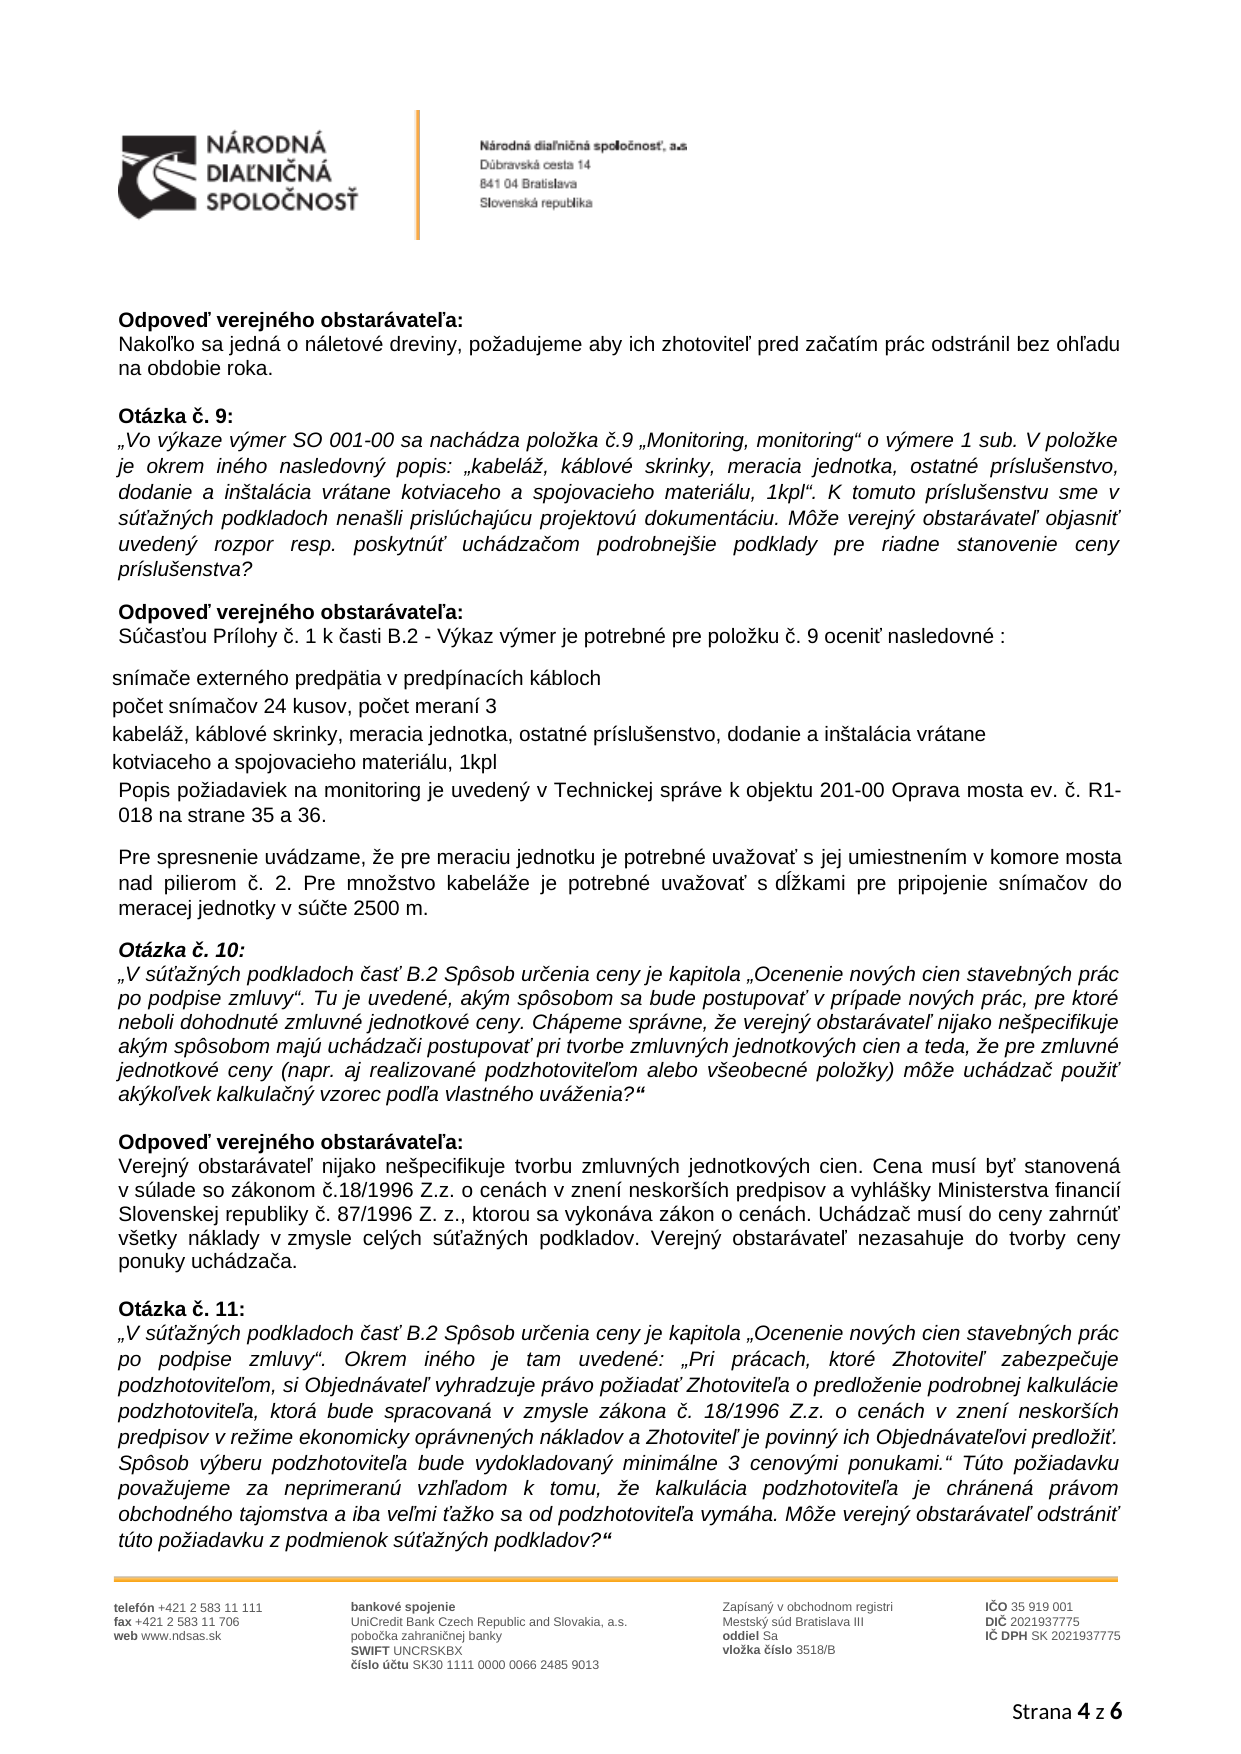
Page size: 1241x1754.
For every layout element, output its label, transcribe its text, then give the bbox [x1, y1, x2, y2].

text Popis požiadaviek na monitoring je uvedený v Technickej správe k objektu 201-00 Oprava mosta ev. č. R1-018 na strane 35 a 36. [118, 778, 1122, 827]
table_cell počet snímačov 24 kusov, počet meraní 3 [101, 694, 1057, 722]
text Otázka č. 10: [118, 938, 1122, 962]
text Otázka č. 11: [118, 1297, 1122, 1321]
text Verejný obstarávateľ nijako nešpecifikuje tvorbu zmluvných jednotkových cien. Cena musí byť stanovená v súlade so zákonom č.18/1996 Z.z. o cenách v znení neskorších predpisov a vyhlášky Ministerstva financií Slovenskej republiky č. 87/1996 Z. z., ktorou sa vykonáva zákon o cenách. Uchádzač musí do ceny zahrnúť všetky náklady v zmysle celých súťažných podkladov. Verejný obstarávateľ nezasahuje do tvorby ceny ponuky uchádzača. [118, 1153, 1122, 1273]
text Nakoľko sa jedná o náletové dreviny, požadujeme aby ich zhotoviteľ pred začatím prác odstránil bez ohľadu na obdobie roka. [118, 332, 1122, 380]
text Súčasťou Prílohy č. 1 k časti B.2 - Výkaz výmer je potrebné pre položku č. 9 oceniť nasledovné : [118, 624, 1122, 648]
text „V súťažných podkladoch časť B.2 Spôsob určenia ceny je kapitola „Ocenenie nových cien stavebných prác po podpise zmluvy“. Tu je uvedené, akým spôsobom sa bude postupovať v prípade nových prác, pre ktoré neboli dohodnuté zmluvné jednotkové ceny. Chápeme správne, že verejný obstarávateľ nijako nešpecifikuje akým spôsobom majú uchádzači postupovať pri tvorbe zmluvných jednotkových cien a teda, že pre zmluvné jednotkové ceny (napr. aj realizované podzhotoviteľom alebo všeobecné položky) môže uchádzač použiť akýkoľvek kalkulačný vzorec podľa vlastného uváženia?“ [118, 962, 1122, 1106]
text „V súťažných podkladoch časť B.2 Spôsob určenia ceny je kapitola „Ocenenie nových cien stavebných prác po podpise zmluvy“. Okrem iného je tam uvedené: „Pri prácach, ktoré Zhotoviteľ zabezpečuje podzhotoviteľom, si Objednávateľ vyhradzuje právo požiadať Zhotoviteľa o predloženie podrobnej kalkulácie podzhotoviteľa, ktorá bude spracovaná v zmysle zákona č. 18/1996 Z.z. o cenách v znení neskorších predpisov v režime ekonomicky oprávnených nákladov a Zhotoviteľ je povinný ich Objednávateľovi predložiť. Spôsob výberu podzhotoviteľa bude vydokladovaný minimálne 3 cenovými ponukami.“ Túto požiadavku považujeme za neprimeranú vzhľadom k tomu, že kalkulácia podzhotoviteľa je chránená právom obchodného tajomstva a iba veľmi ťažko sa od podzhotoviteľa vymáha. Môže verejný obstarávateľ odstrániť túto požiadavku z podmienok súťažných podkladov?“ [118, 1321, 1122, 1552]
text Otázka č. 9: [118, 404, 1122, 428]
table_cell kabeláž, káblové skrinky, meracia jednotka, ostatné príslušenstvo, dodanie a inštalácia vrátane kotviaceho a spojovacieho materiálu, 1kpl [101, 722, 1057, 778]
text Pre spresnenie uvádzame, že pre meraciu jednotku je potrebné uvažovať s jej umiestnením v komore mosta nad pilierom č. 2. Pre množstvo kabeláže je potrebné uvažovať s dĺžkami pre pripojenie snímačov do meracej jednotky v súčte 2500 m. [118, 845, 1122, 920]
text „Vo výkaze výmer SO 001-00 sa nachádza položka č.9 „Monitoring, monitoring“ o výmere 1 sub. V položke je okrem iného nasledovný popis: „kabeláž, káblové skrinky, meracia jednotka, ostatné príslušenstvo, dodanie a inštalácia vrátane kotviaceho a spojovacieho materiálu, 1kpl“. K tomuto príslušenstvu sme v súťažných podkladoch nenašli prislúchajúcu projektovú dokumentáciu. Môže verejný obstarávateľ objasniť uvedený rozpor resp. poskytnúť uchádzačom podrobnejšie podklady pre riadne stanovenie ceny príslušenstva? [118, 428, 1122, 581]
text Odpoveď verejného obstarávateľa: [118, 308, 1122, 332]
text Odpoveď verejného obstarávateľa: [118, 1129, 1122, 1153]
table_header snímače externého predpätia v predpínacích kábloch [101, 666, 1057, 694]
text Odpoveď verejného obstarávateľa: [118, 600, 1122, 624]
